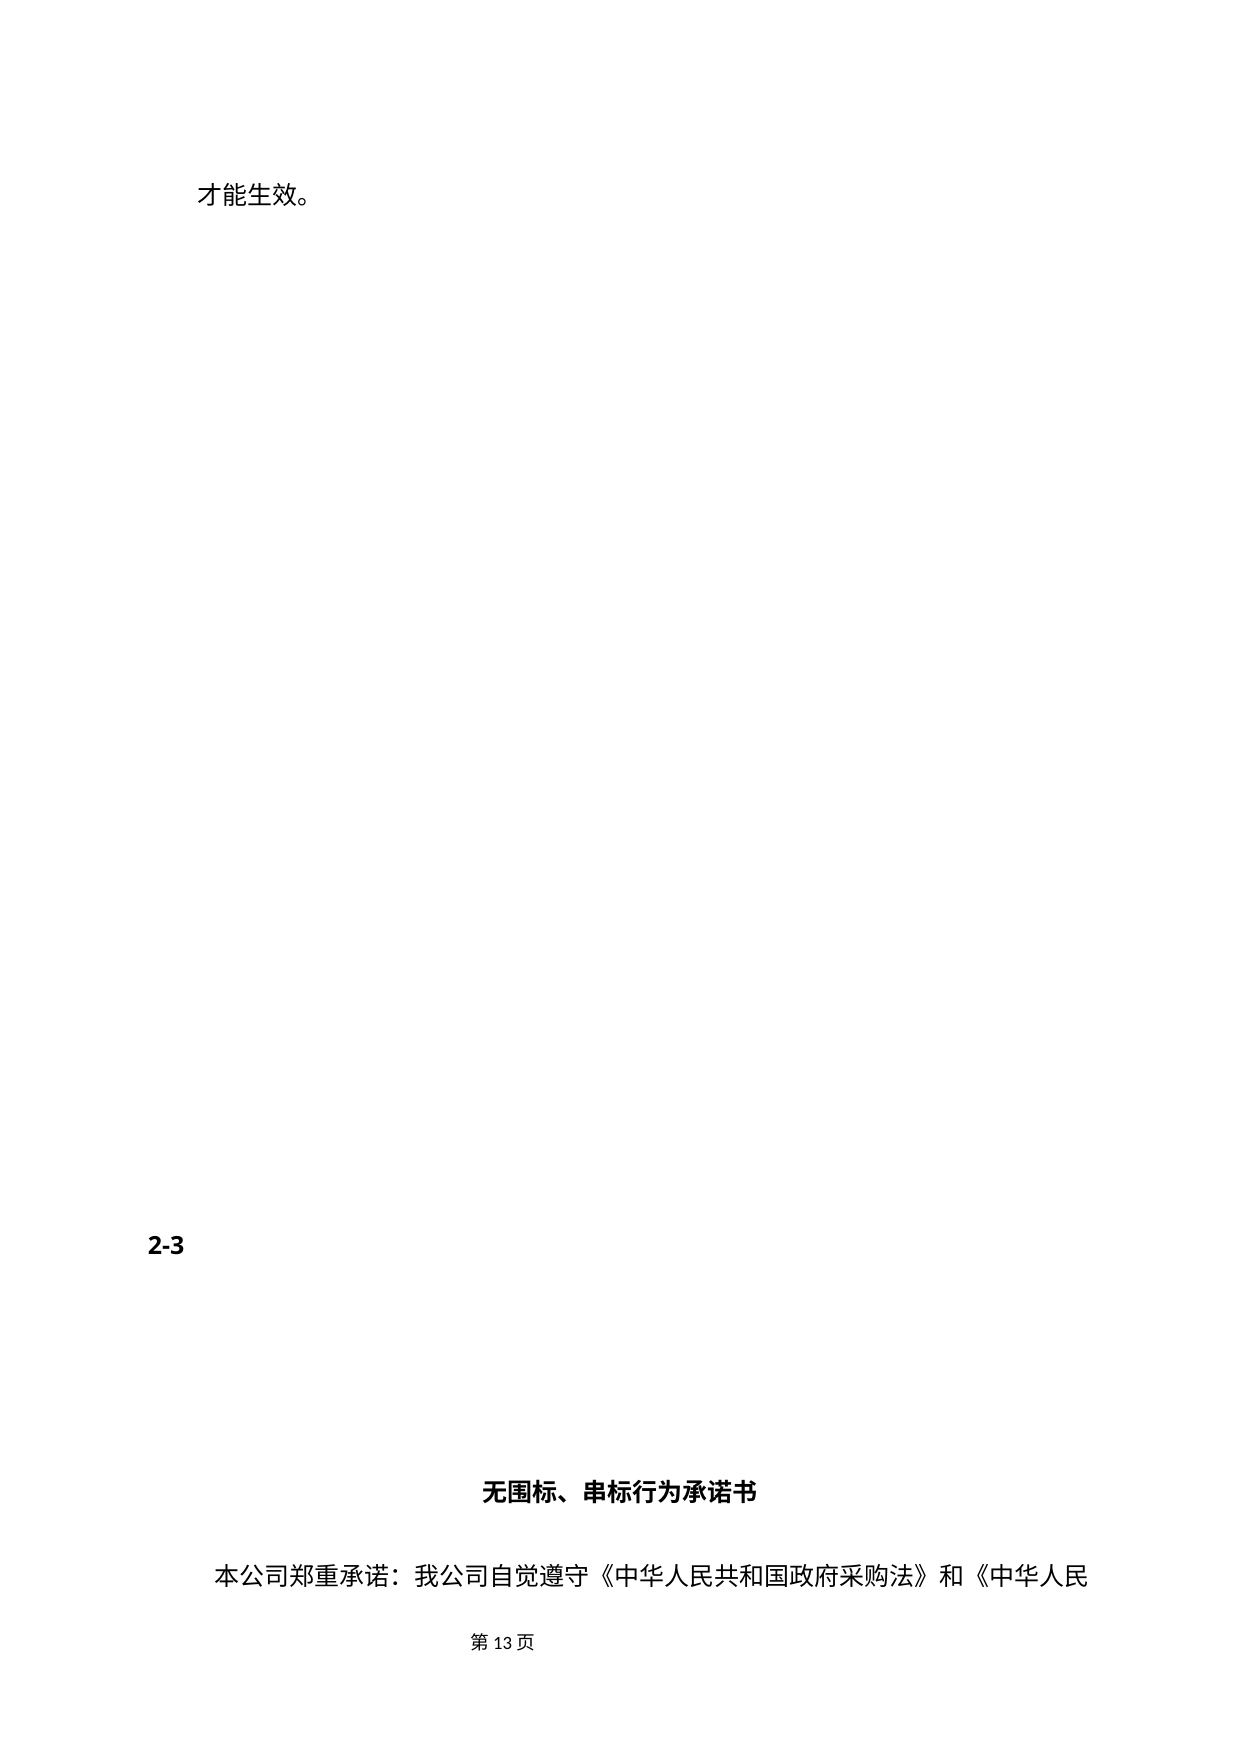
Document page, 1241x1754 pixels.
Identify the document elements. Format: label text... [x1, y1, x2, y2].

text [148, 1542, 1093, 1607]
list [160, 161, 1093, 226]
text 2-3 [148, 1213, 1093, 1278]
text 无围标、串标行为承诺书 [148, 1458, 1093, 1523]
